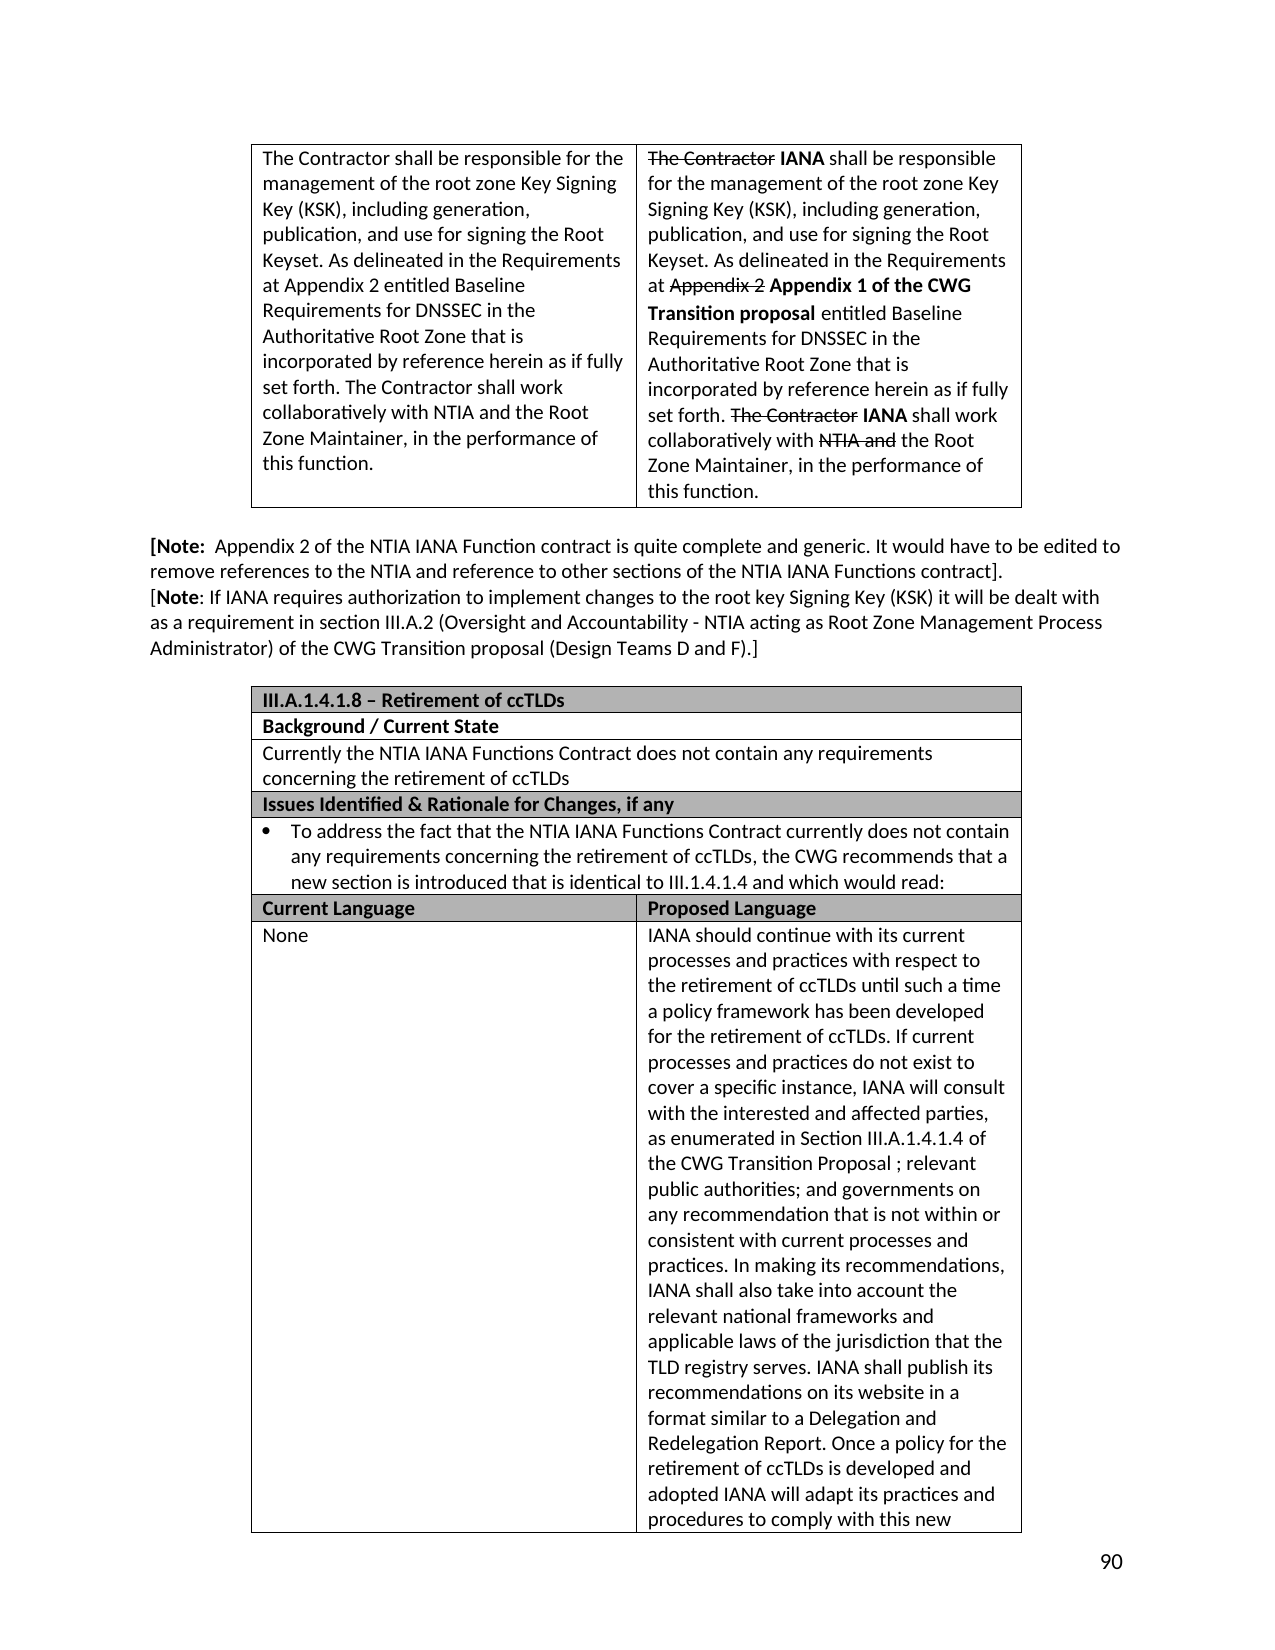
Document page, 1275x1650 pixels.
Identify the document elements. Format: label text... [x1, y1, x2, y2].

table_header III.A.1.4.1.8 – Retirement of ccTLDs [252, 687, 1021, 712]
table_cell To address the fact that the NTIA IANA Functions Contract currently does not contain any requirements concerning the retirement of ccTLDs, the CWG recommends that a new section is introduced that is identical to III.1.4.1.4 and which would read: [252, 818, 1021, 894]
table_cell Issues Identified & Rationale for Changes, if any [252, 792, 1021, 817]
table_cell The Contractor shall be responsible for the management of the root zone Key Signing Key (KSK), including generation, publication, and use for signing the Root Keyset. As delineated in the Requirements at Appendix 2 entitled Baseline Requirements for DNSSEC in the Authoritative Root Zone that is incorporated by reference herein as if fully set forth. The Contractor shall work collaboratively with NTIA and the Root Zone Maintainer, in the performance of this function. [252, 145, 636, 507]
table_cell The Contractor IANA shall be responsible for the management of the root zone Key Signing Key (KSK), including generation, publication, and use for signing the Root Keyset. As delineated in the Requirements at Appendix 2 Appendix 1 of the CWG Transition proposal entitled Baseline Requirements for DNSSEC in the Authoritative Root Zone that is incorporated by reference herein as if fully set forth. The Contractor IANA shall work collaboratively with NTIA and the Root Zone Maintainer, in the performance of this function. [637, 145, 1021, 507]
table_cell Currently the NTIA IANA Functions Contract does not contain any requirements concerning the retirement of ccTLDs [252, 740, 1021, 791]
table_cell None [252, 922, 636, 1532]
table_cell Proposed Language [637, 895, 1021, 921]
table_cell Background / Current State [252, 713, 1021, 739]
text [Note: If IANA requires authorization to implement changes to the root key Signing Key (KSK) it will be dealt with as a requirement in section III.A.2 (Oversight and Accountability - NTIA acting as Root Zone Management Process Administrator) of the CWG Transition proposal (Design Teams D and F).] [150, 584, 1123, 660]
text [Note: Appendix 2 of the NTIA IANA Function contract is quite complete and generic. It would have to be edited to remove references to the NTIA and reference to other sections of the NTIA IANA Functions contract]. [150, 533, 1123, 584]
table_cell Current Language [252, 895, 636, 921]
